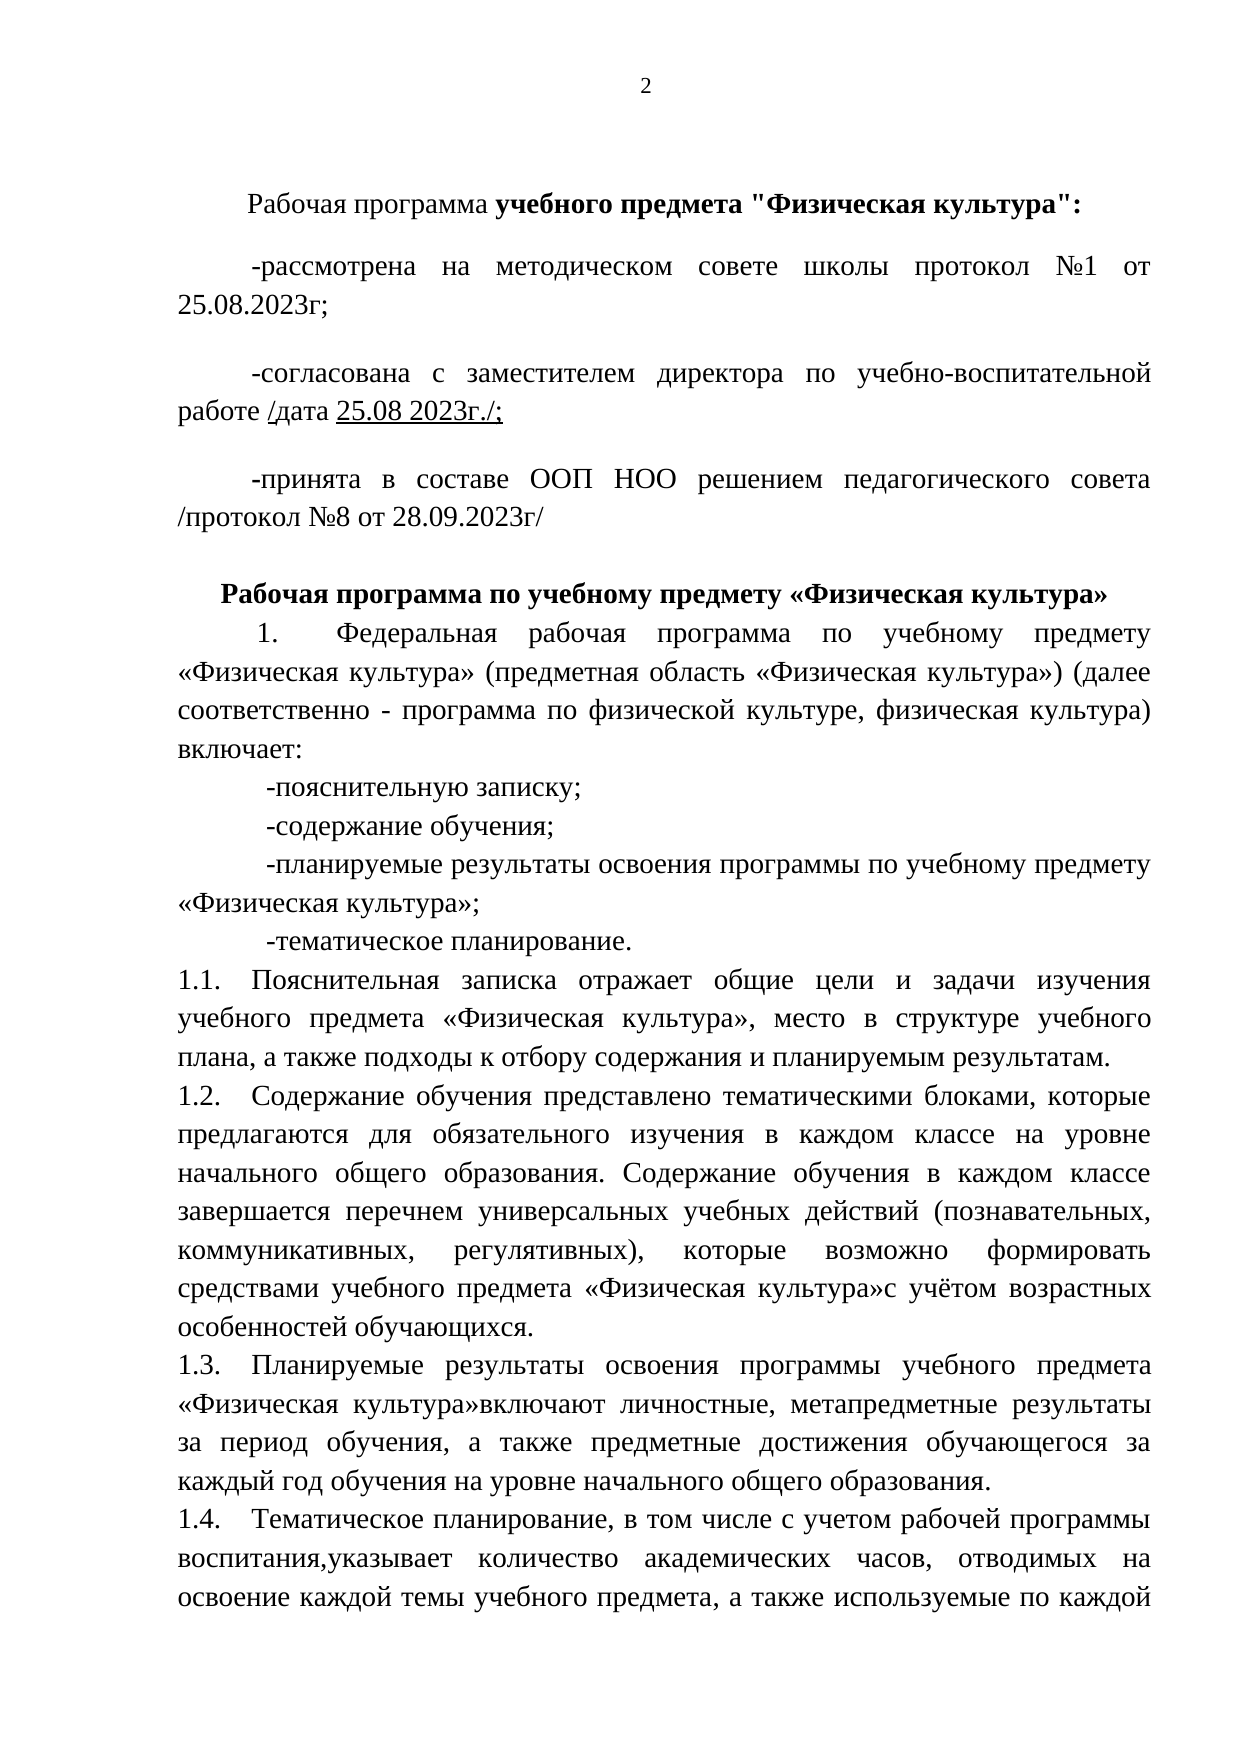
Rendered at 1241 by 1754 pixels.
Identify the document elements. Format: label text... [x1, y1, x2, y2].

text -согласована с заместителем директора по учебно-воспитательной работе /дата 25.08 2023г./; [177, 355, 1152, 427]
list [177, 1502, 1152, 1612]
text -принята в составе ООП НОО решением педагогического совета /протокол №8 от 28.09.2023г/ [177, 461, 1152, 533]
text -рассмотрена на методическом совете школы протокол №1 от 25.08.2023г; [177, 248, 1152, 321]
list Планируемые результаты освоения программы учебного предмета «Физическая культура»включают личностные, метапредметные результаты за период обучения, а также предметные достижения обучающегося за каждый год обучения на уровне начального общего образования. [177, 1347, 1152, 1497]
list Федеральная рабочая программа по учебному предмету «Физическая культура» (предметная область «Физическая культура») (далее соответственно - программа по физической культуре, физическая культура) включает: [177, 615, 1152, 764]
text -пояснительную записку; [177, 769, 1152, 803]
text -содержание обучения; [177, 808, 1152, 841]
text -тематическое планирование. [177, 923, 1152, 957]
text Рабочая программа по учебному предмету «Физическая культура» [177, 577, 1152, 610]
text -планируемые результаты освоения программы по учебному предмету «Физическая культура»; [177, 846, 1152, 918]
text Рабочая программа учебного предмета "Физическая культура": [177, 186, 1152, 219]
list Пояснительная записка отражает общие цели и задачи изучения учебного предмета «Физическая культура», место в структуре учебного плана, а также подходы к отбору содержания и планируемым результатам. [177, 962, 1152, 1073]
list Содержание обучения представлено тематическими блоками, которые предлагаются для обязательного изучения в каждом классе на уровне начального общего образования. Содержание обучения в каждом классе завершается перечнем универсальных учебных действий (познавательных, коммуникативных, регулятивных), которые возможно формировать средствами учебного предмета «Физическая культура»с учётом возрастных особенностей обучающихся. [177, 1078, 1152, 1342]
